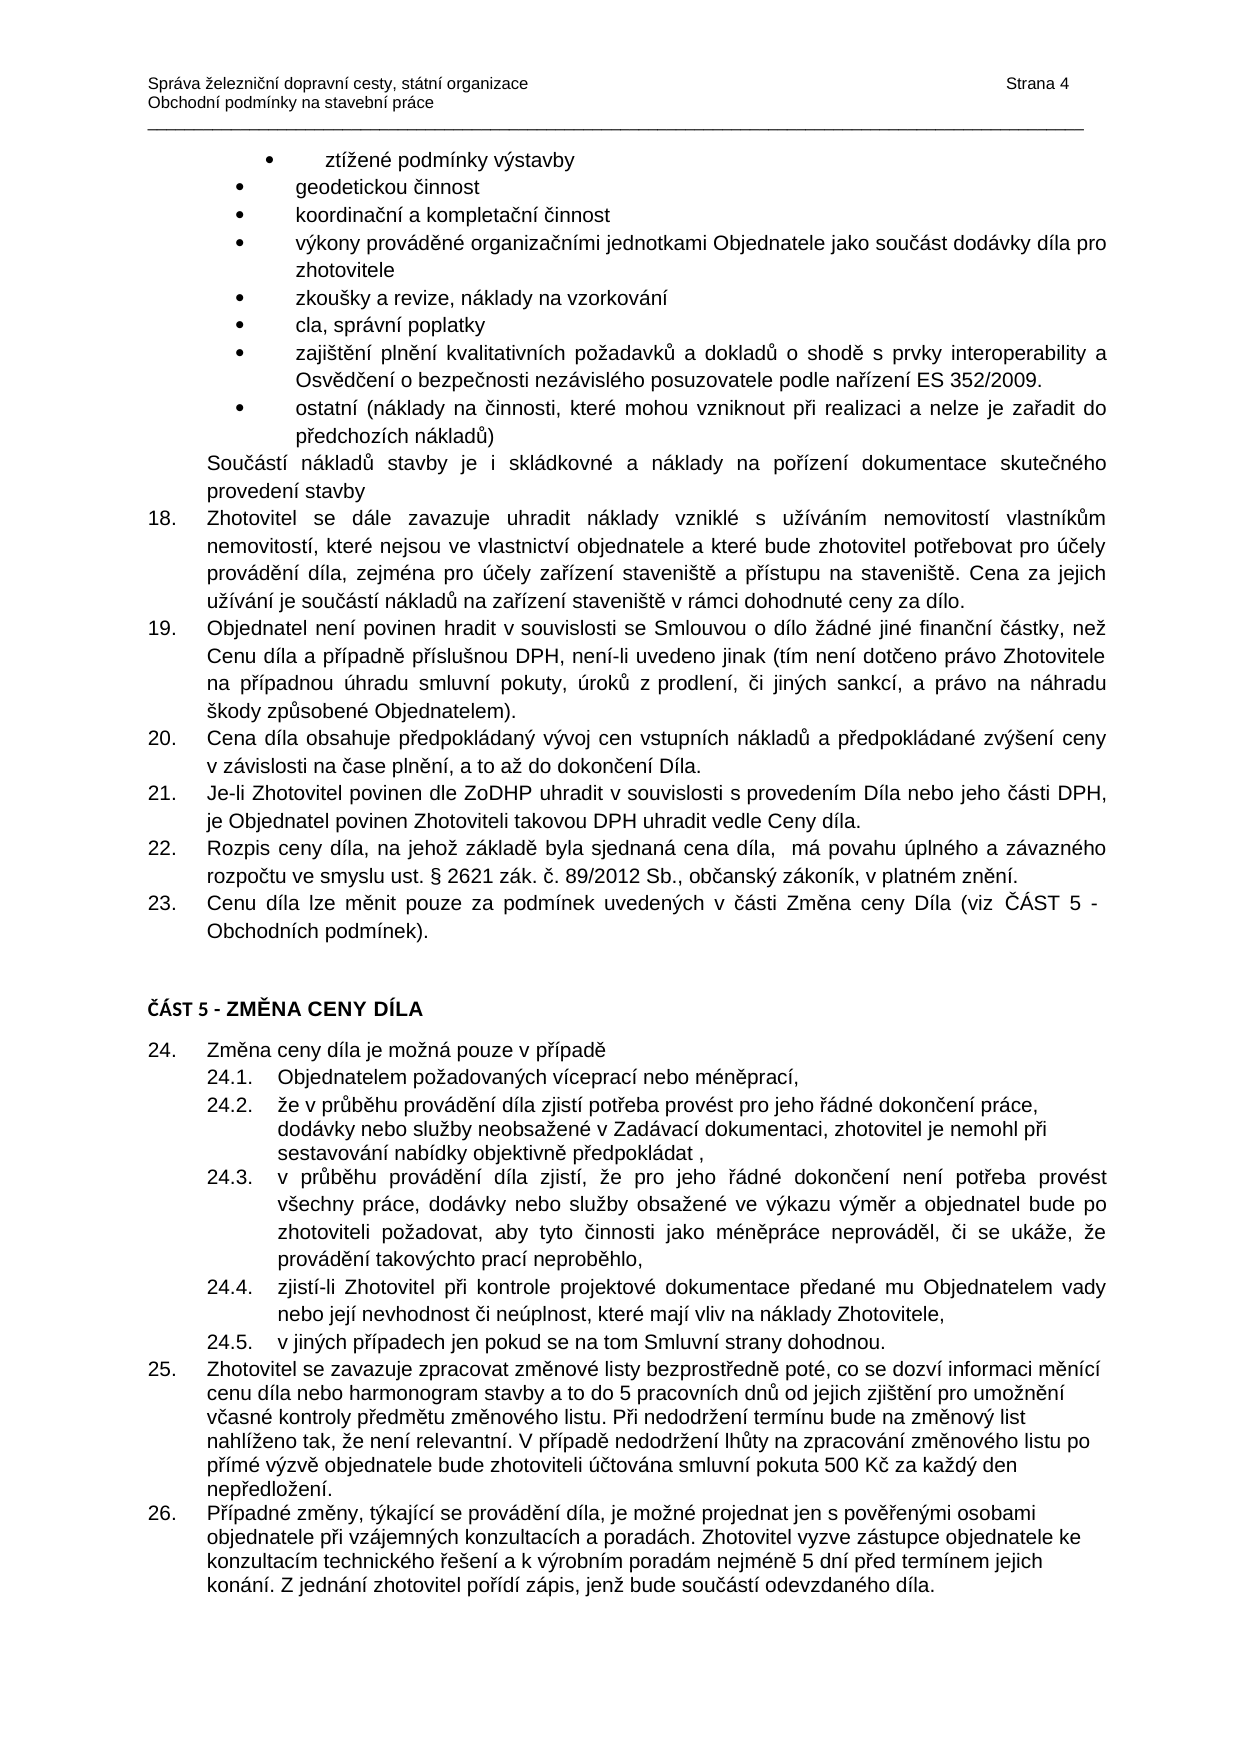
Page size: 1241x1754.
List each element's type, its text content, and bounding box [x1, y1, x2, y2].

list Zhotovitel se dále zavazuje uhradit náklady vzniklé s užíváním nemovitostí vlastníkům nemovitostí, které nejsou ve vlastnictví objednatele a které bude zhotovitel potřebovat pro účely provádění díla, zejména pro účely zařízení staveniště a přístupu na staveniště. Cena za jejich užívání je součástí nákladů na zařízení staveniště v rámci dohodnuté ceny za dílo. [148, 506, 1107, 612]
list ztížené podmínky výstavby [266, 148, 1107, 172]
text Součástí nákladů stavby je i skládkovné a náklady na pořízení dokumentace skutečného provedení stavby [207, 451, 1107, 502]
list že v průběhu provádění díla zjistí potřeba provést pro jeho řádné dokončení práce, dodávky nebo služby neobsažené v Zadávací dokumentaci, zhotovitel je nemohl při sestavování nabídky objektivně předpokládat , [207, 1093, 1107, 1164]
list zkoušky a revize, náklady na vzorkování [236, 286, 1107, 309]
list ostatní (náklady na činnosti, které mohou vzniknout při realizaci a nelze je zařadit do předchozích nákladů) [236, 396, 1107, 447]
subtitle ZMĚNA CENY DÍLA [148, 996, 1107, 1021]
list v jiných případech jen pokud se na tom Smluvní strany dohodnou. [207, 1329, 1107, 1353]
list Zhotovitel se zavazuje zpracovat změnové listy bezprostředně poté, co se dozví informaci měnící cenu díla nebo harmonogram stavby a to do 5 pracovních dnů od jejich zjištění pro umožnění včasné kontroly předmětu změnového listu. Při nedodržení termínu bude na změnový list nahlíženo tak, že není relevantní. V případě nedodržení lhůty na zpracování změnového listu po přímé výzvě objednatele bude zhotoviteli účtována smluvní pokuta 500 Kč za každý den nepředložení. [148, 1357, 1107, 1501]
list Změna ceny díla je možná pouze v případě [148, 1038, 1107, 1062]
list Cena díla obsahuje předpokládaný vývoj cen vstupních nákladů a předpokládané zvýšení ceny v závislosti na čase plnění, a to až do dokončení Díla. [148, 726, 1107, 777]
list geodetickou činnost [236, 175, 1107, 199]
list v průběhu provádění díla zjistí, že pro jeho řádné dokončení není potřeba provést všechny práce, dodávky nebo služby obsažené ve výkazu výměr a objednatel bude po zhotoviteli požadovat, aby tyto činnosti jako méněpráce neprováděl, či se ukáže, že provádění takovýchto prací neproběhlo, [207, 1164, 1107, 1271]
list koordinační a kompletační činnost [236, 203, 1107, 227]
list Cenu díla lze měnit pouze za podmínek uvedených v části Změna ceny Díla (viz ČÁST 5 - Obchodních podmínek). [148, 891, 1107, 942]
list Objednatel není povinen hradit v souvislosti se Smlouvou o dílo žádné jiné finanční částky, než Cenu díla a případně příslušnou DPH, není-li uvedeno jinak (tím není dotčeno právo Zhotovitele na případnou úhradu smluvní pokuty, úroků z prodlení, či jiných sankcí, a právo na náhradu škody způsobené Objednatelem). [148, 616, 1107, 722]
list zjistí-li Zhotovitel při kontrole projektové dokumentace předané mu Objednatelem vady nebo její nevhodnost či neúplnost, které mají vliv na náklady Zhotovitele, [207, 1274, 1107, 1326]
list Rozpis ceny díla, na jehož základě byla sjednaná cena díla, má povahu úplného a závazného rozpočtu ve smyslu ust. § 2621 zák. č. 89/2012 Sb., občanský zákoník, v platném znění. [148, 836, 1107, 887]
list Je-li Zhotovitel povinen dle ZoDHP uhradit v souvislosti s provedením Díla nebo jeho části DPH, je Objednatel povinen Zhotoviteli takovou DPH uhradit vedle Ceny díla. [148, 781, 1107, 832]
list Případné změny, týkající se provádění díla, je možné projednat jen s pověřenými osobami objednatele při vzájemných konzultacích a poradách. Zhotovitel vyzve zástupce objednatele ke konzultacím technického řešení a k výrobním poradám nejméně 5 dní před termínem jejich konání. Z jednání zhotovitel pořídí zápis, jenž bude součástí odevzdaného díla. [148, 1501, 1107, 1597]
list výkony prováděné organizačními jednotkami Objednatele jako součást dodávky díla pro zhotovitele [236, 230, 1107, 282]
list Objednatelem požadovaných víceprací nebo méněprací, [207, 1065, 1107, 1089]
list cla, správní poplatky [236, 313, 1107, 337]
list zajištění plnění kvalitativních požadavků a dokladů o shodě s prvky interoperability a Osvědčení o bezpečnosti nezávislého posuzovatele podle nařízení ES 352/2009. [236, 341, 1107, 392]
